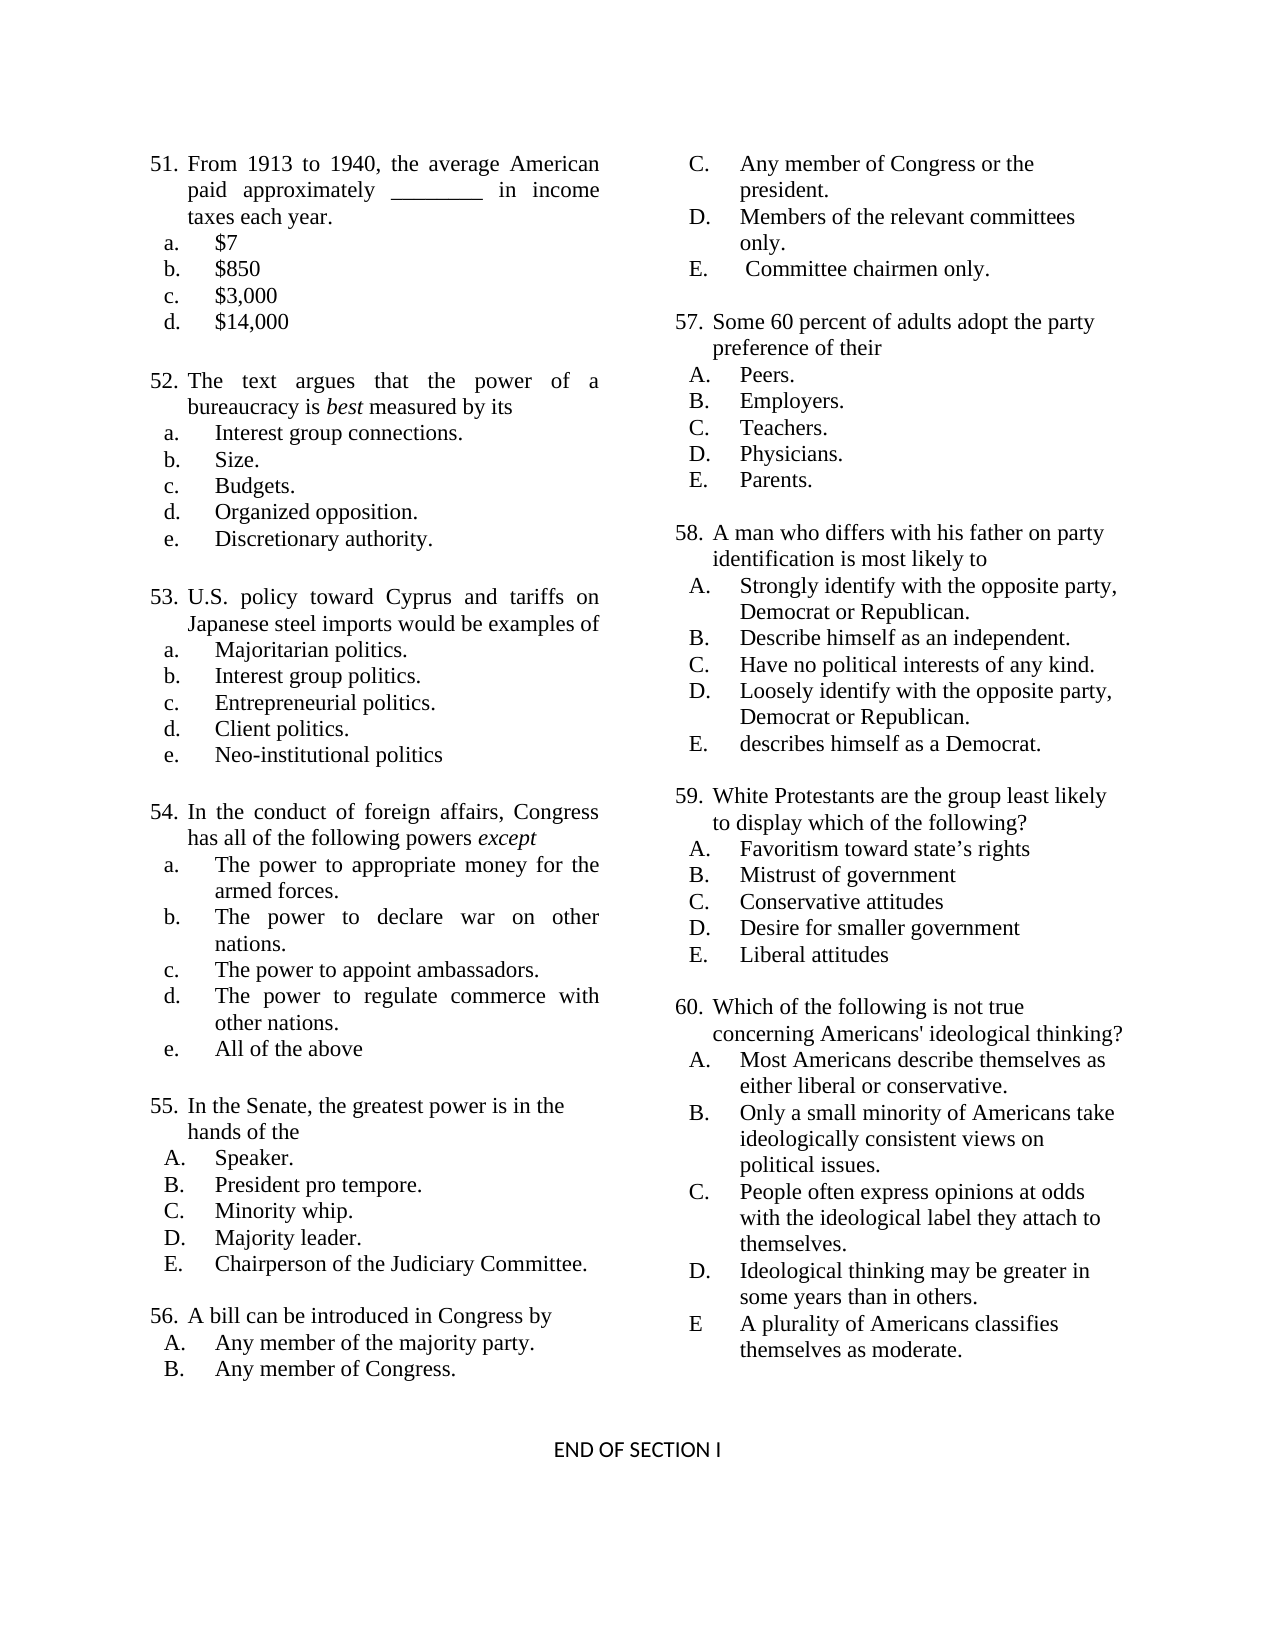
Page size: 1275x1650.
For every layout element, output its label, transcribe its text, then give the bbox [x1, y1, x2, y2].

list Some 60 percent of adults adopt the party preference of their [675, 308, 1125, 361]
list A bill can be introduced in Congress by [150, 1303, 600, 1329]
list U.S. policy toward Cyprus and tariffs on Japanese steel imports would be examples of [150, 583, 600, 636]
text c. $3,000 [163, 282, 600, 308]
text B. Employers. [688, 387, 1125, 413]
text A. Most Americans describe themselves as either liberal or conservative. [688, 1046, 1125, 1099]
text C. Have no political interests of any kind. [688, 651, 1125, 677]
text a. Interest group connections. [163, 419, 600, 446]
text A. Favoritism toward state’s rights [688, 835, 1125, 862]
text A. Strongly identify with the opposite party, Democrat or Republican. [688, 572, 1125, 624]
list A man who differs with his father on party identification is most likely to [675, 519, 1125, 572]
list The text argues that the power of a bureaucracy is best measured by its [150, 367, 600, 419]
text b. The power to declare war on other nations. [163, 903, 600, 956]
text B. Only a small minority of Americans take ideologically consistent views on political issues. [688, 1099, 1125, 1178]
text B. Any member of Congress. [163, 1355, 600, 1382]
text B. Describe himself as an independent. [688, 624, 1125, 651]
text d. The power to regulate commerce with other nations. [163, 982, 600, 1035]
text B. Mistrust of government [688, 862, 1125, 888]
list In the Senate, the greatest power is in the hands of the [150, 1092, 600, 1144]
text c. Budgets. [163, 472, 600, 498]
text C. Teachers. [688, 413, 1125, 440]
text e. Neo-institutional politics [163, 741, 600, 768]
text C. Minority whip. [163, 1197, 600, 1223]
text a. Majoritarian politics. [163, 636, 600, 662]
text d. $14,000 [163, 308, 600, 334]
text a. $7 [163, 229, 600, 255]
list Which of the following is not true concerning Americans' ideological thinking? [675, 993, 1125, 1046]
text C. Any member of Congress or the president. [688, 150, 1125, 203]
text A. Speaker. [163, 1144, 600, 1171]
text E A plurality of Americans classifies themselves as moderate. [688, 1309, 1125, 1362]
list From 1913 to 1940, the average American paid approximately ________ in income taxes each year. [150, 150, 600, 229]
list In the conduct of foreign affairs, Congress has all of the following powers except [150, 798, 600, 851]
text d. Client politics. [163, 715, 600, 741]
text b. $850 [163, 255, 600, 282]
text D. Loosely identify with the opposite party, Democrat or Republican. [688, 677, 1125, 730]
text B. President pro tempore. [163, 1171, 600, 1197]
text D. Majority leader. [163, 1223, 600, 1250]
text A. Any member of the majority party. [163, 1329, 600, 1355]
text D. Members of the relevant committees only. [688, 203, 1125, 255]
text e. All of the above [163, 1035, 600, 1062]
text C. People often express opinions at odds with the ideological label they attach to themselves. [688, 1178, 1125, 1257]
text b. Interest group politics. [163, 662, 600, 689]
text END OF SECTION I [150, 1435, 1125, 1463]
text e. Discretionary authority. [163, 525, 600, 551]
text c. The power to appoint ambassadors. [163, 956, 600, 982]
text a. The power to appropriate money for the armed forces. [163, 851, 600, 903]
text c. Entrepreneurial politics. [163, 689, 600, 715]
text C. Conservative attitudes [688, 888, 1125, 914]
text E. Chairperson of the Judiciary Committee. [163, 1250, 600, 1276]
list White Protestants are the group least likely to display which of the following? [675, 782, 1125, 835]
text E. Parents. [688, 466, 1125, 493]
text d. Organized opposition. [163, 498, 600, 525]
text b. Size. [163, 446, 600, 472]
text E. Liberal attitudes [688, 941, 1125, 967]
text D. Physicians. [688, 440, 1125, 466]
text D. Desire for smaller government [688, 914, 1125, 941]
text E. describes himself as a Democrat. [688, 730, 1125, 756]
text D. Ideological thinking may be greater in some years than in others. [688, 1257, 1125, 1309]
text A. Peers. [688, 361, 1125, 387]
text E. Committee chairmen only. [688, 255, 1125, 282]
